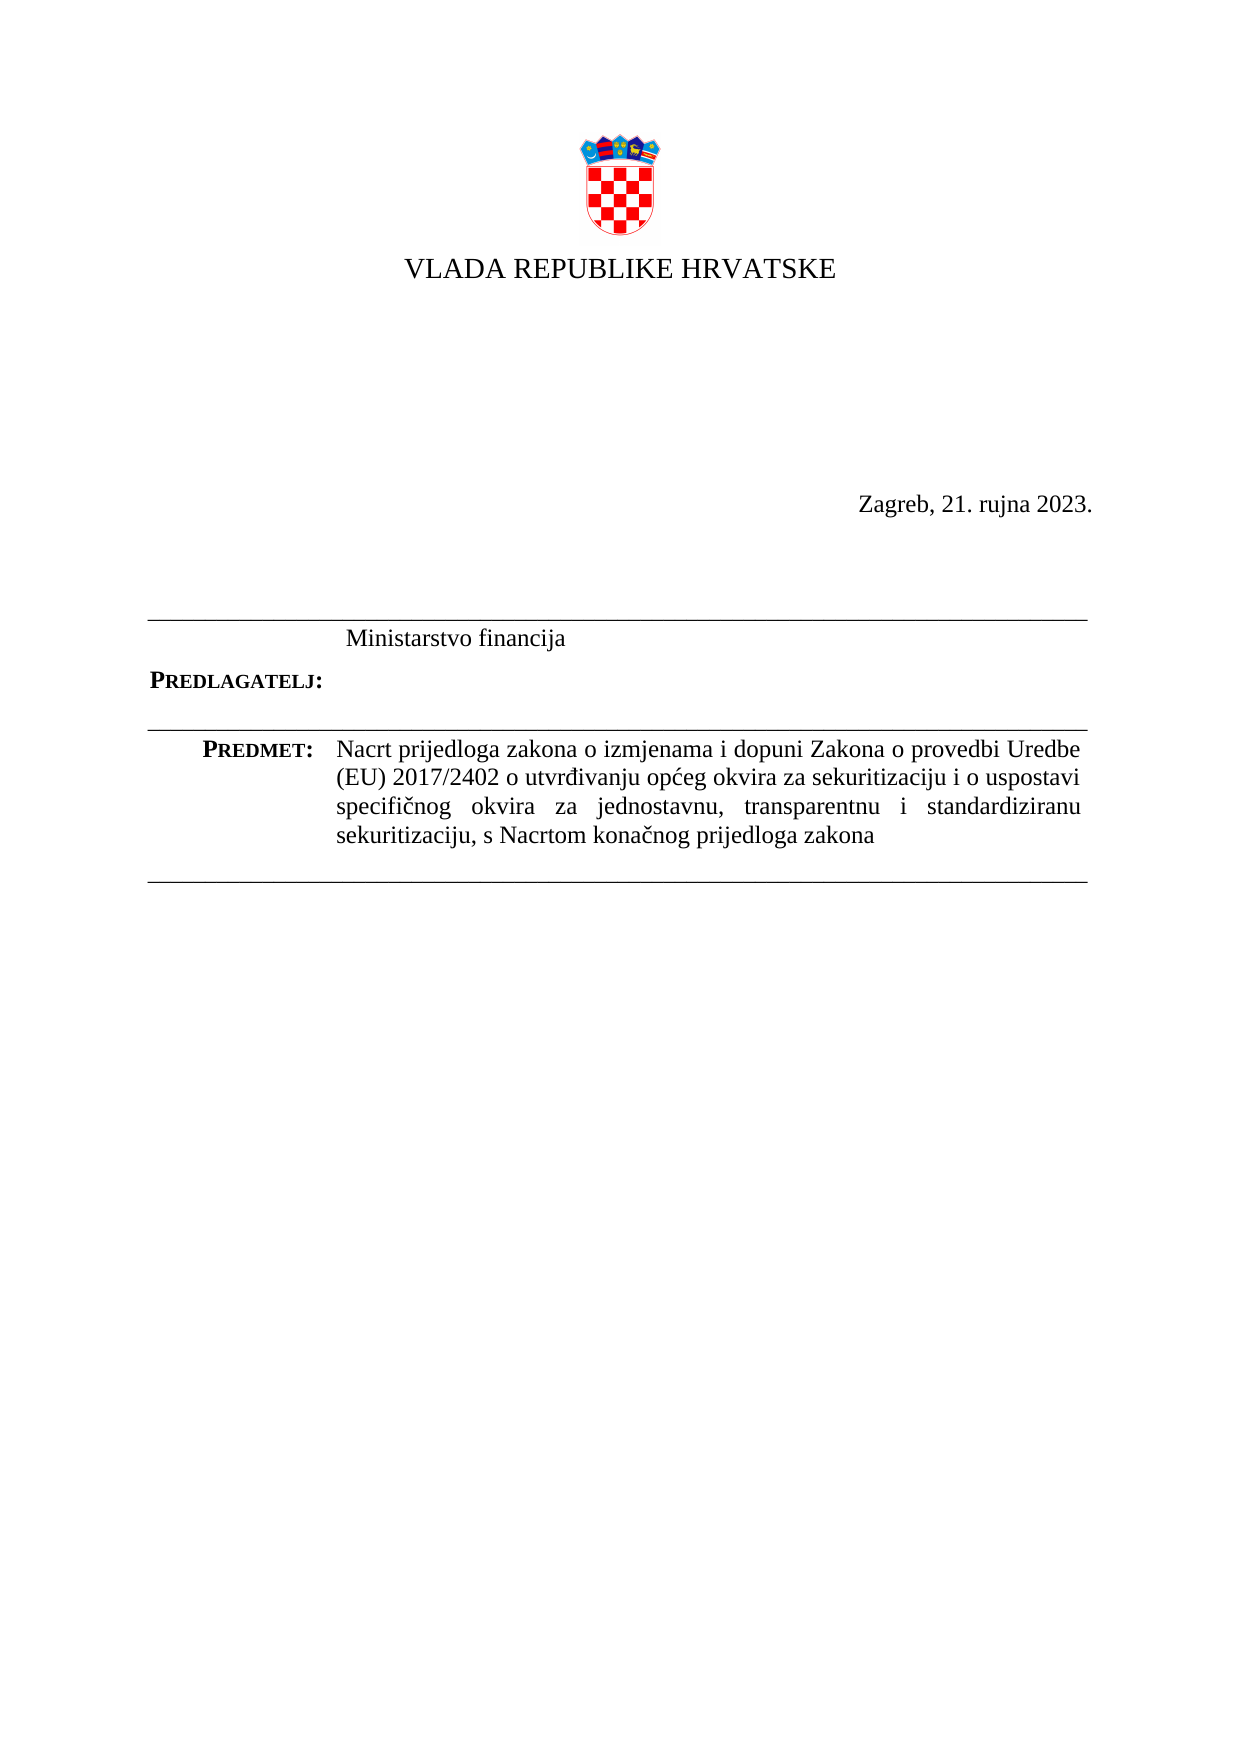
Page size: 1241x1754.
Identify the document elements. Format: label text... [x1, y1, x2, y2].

table_header Predmet: [148, 734, 325, 859]
table_header Nacrt prijedloga zakona o izmjenama i dopuni Zakona o provedbi Uredbe (EU) 2017/2402 o utvrđivanju općeg okvira za sekuritizaciju i o uspostavi specifičnog okvira za jednostavnu, transparentnu i standardiziranu sekuritizaciju, s Nacrtom konačnog prijedloga zakona [325, 734, 1093, 859]
text __________________________________________________________________________________ [148, 597, 1093, 623]
text VLADA REPUBLIKE HRVATSKE [148, 252, 1093, 285]
table_header Ministarstvo financija [334, 623, 1127, 707]
text Zagreb, 21. rujna 2023. [148, 489, 1093, 518]
text __________________________________________________________________________________ [148, 859, 1093, 886]
picture [578, 132, 662, 246]
table_header Predlagatelj: [133, 623, 334, 707]
text __________________________________________________________________________________ [148, 707, 1093, 734]
